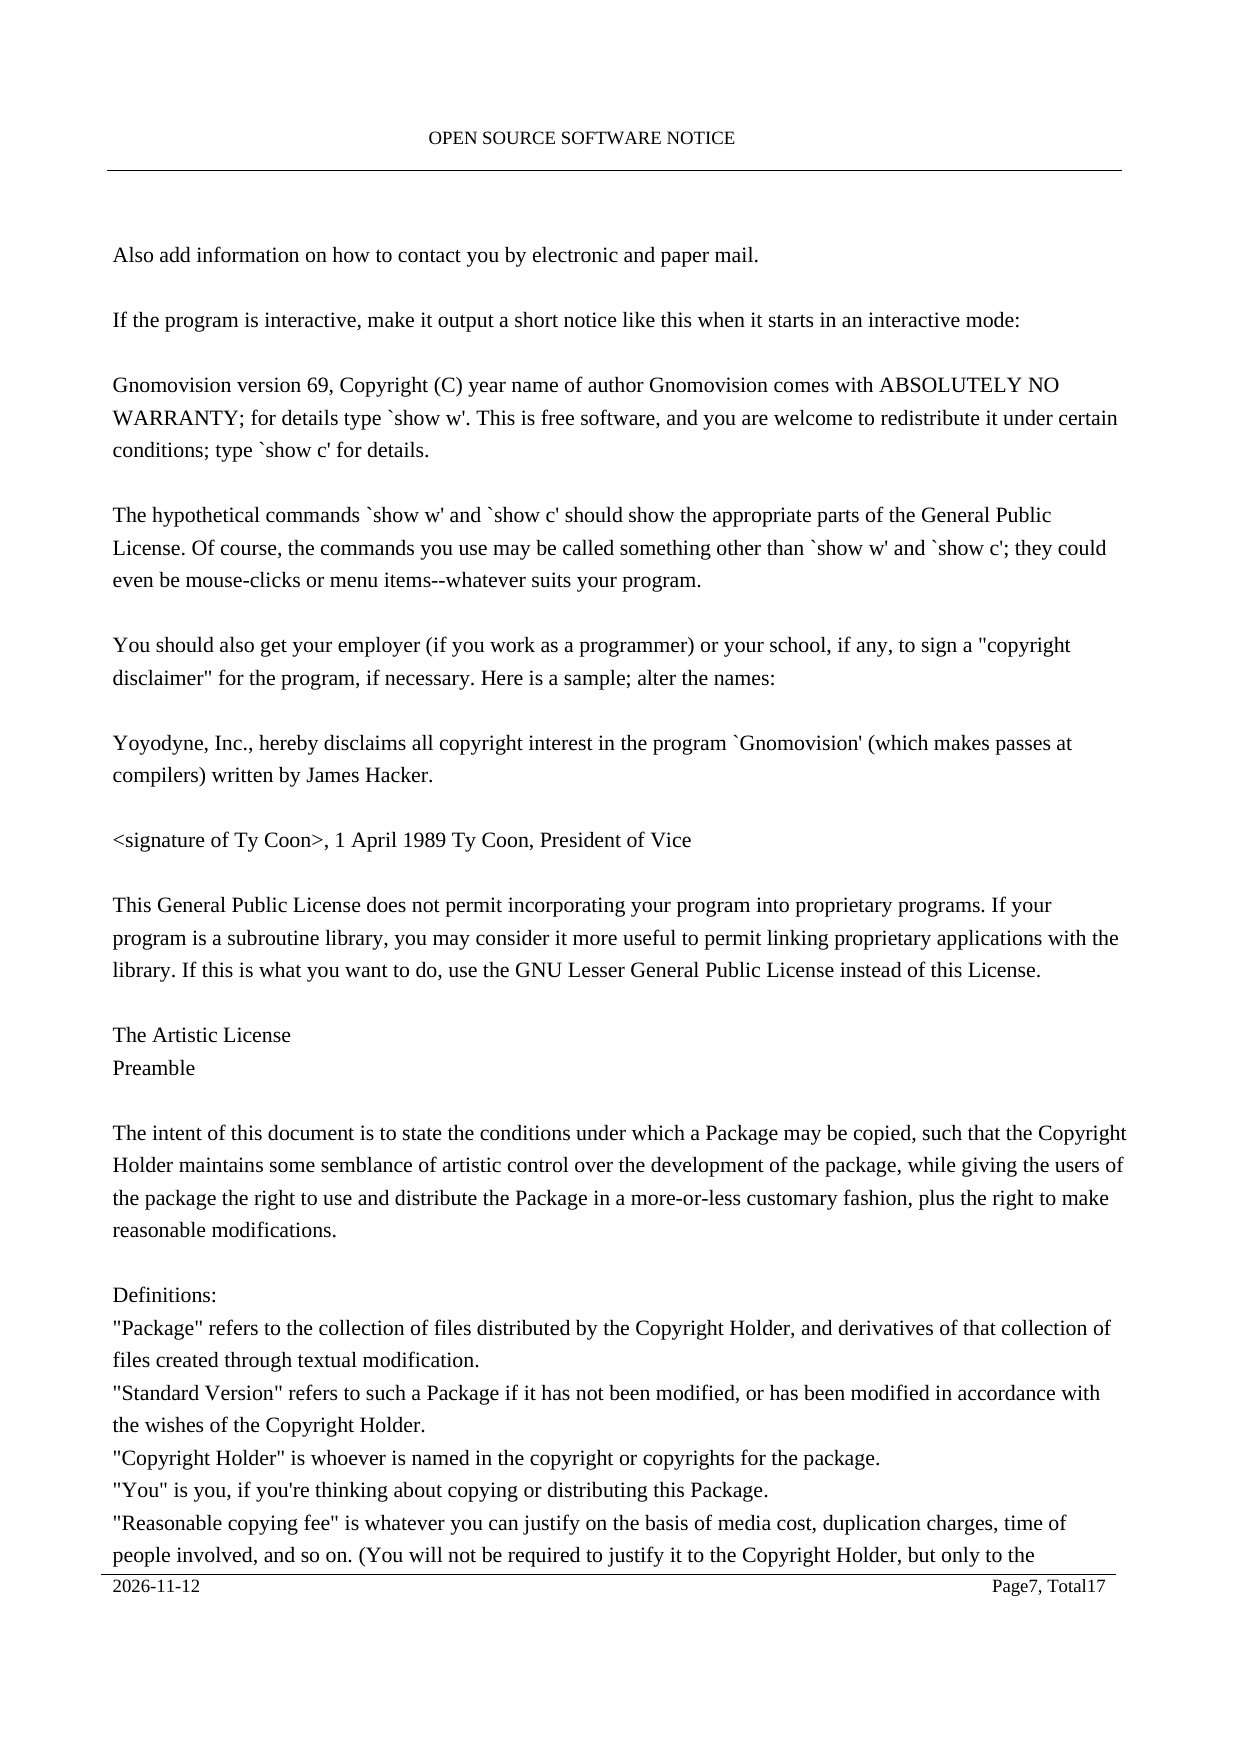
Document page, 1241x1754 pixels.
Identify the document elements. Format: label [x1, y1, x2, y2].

text [112, 206, 1128, 1571]
